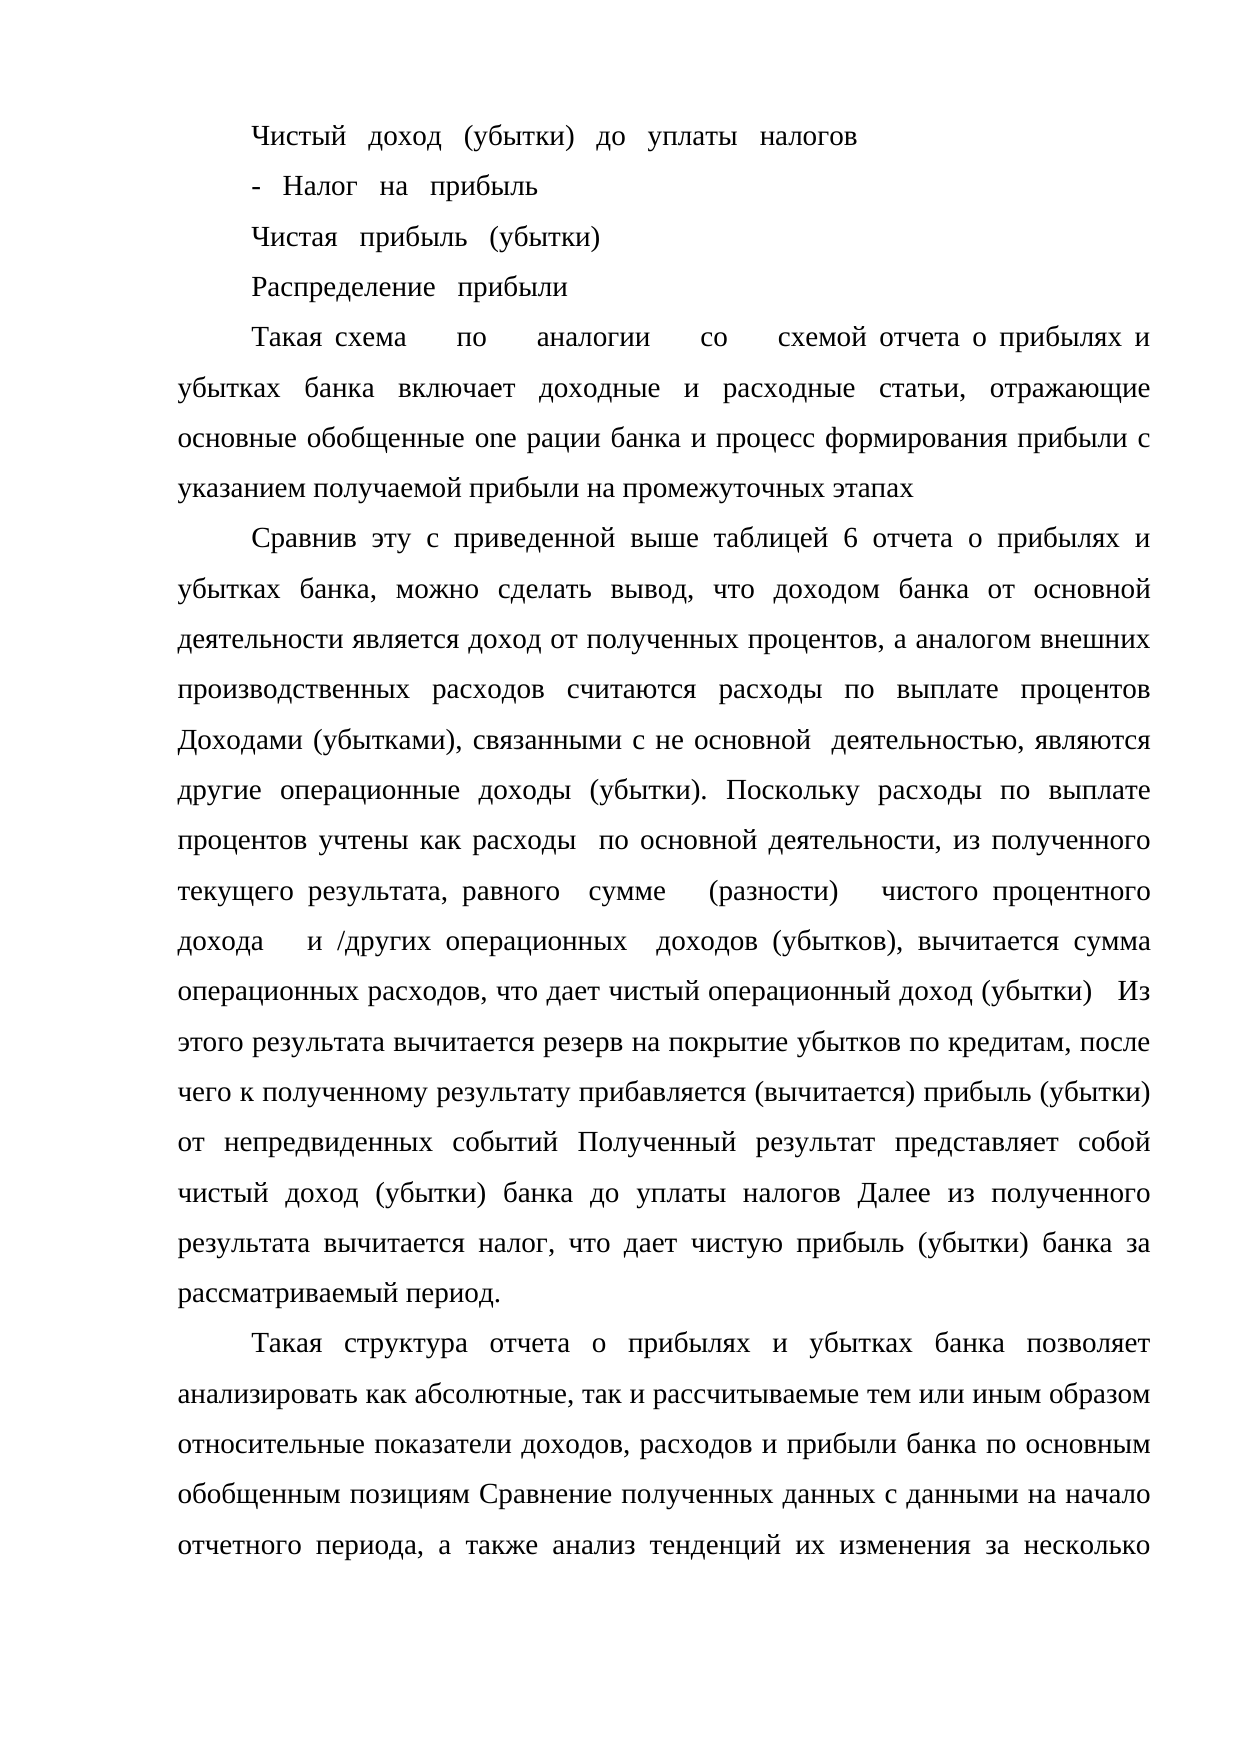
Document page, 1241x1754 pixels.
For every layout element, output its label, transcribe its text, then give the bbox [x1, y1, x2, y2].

text - Налог на прибыль [177, 168, 1152, 202]
text Чистая прибыль (убытки) [177, 219, 1152, 252]
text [177, 1326, 1152, 1560]
text Распределение прибыли [177, 269, 1152, 303]
text Такая схема по аналогии со схемой отчета о прибылях и убытках банка включает доходные и расходные статьи, отражающие основные обобщенные one рации банка и процесс формирования прибыли с указанием получаемой прибыли на промежуточных этапах [177, 319, 1152, 504]
text Сравнив эту с приведенной выше таблицей 6 отчета о прибылях и убытках банка, можно сделать вывод, что доходом банка от основной деятельности является доход от полученных процентов, а аналогом внешних производственных расходов считаются расходы по выплате процентов Доходами (убытками), связанными с не основной деятельностью, являются другие операционные доходы (убытки). Поскольку расходы по выплате процентов учтены как расходы по основной деятельности, из полученного текущего результата, равного сумме (разности) чистого процентного дохода и /других операционных доходов (убытков), вычитается сумма операционных расходов, что дает чистый операционный доход (убытки) Из этого результата вычитается резерв на покрытие убытков по кредитам, после чего к полученному результату прибавляется (вычитается) прибыль (убытки) от непредвиденных событий Полученный результат представляет собой чистый доход (убытки) банка до уплаты налогов Далее из полученного результата вычитается налог, что дает чистую прибыль (убытки) банка за рассматриваемый период. [177, 521, 1152, 1309]
text Чистый доход (убытки) до уплаты налогов [177, 118, 1152, 152]
